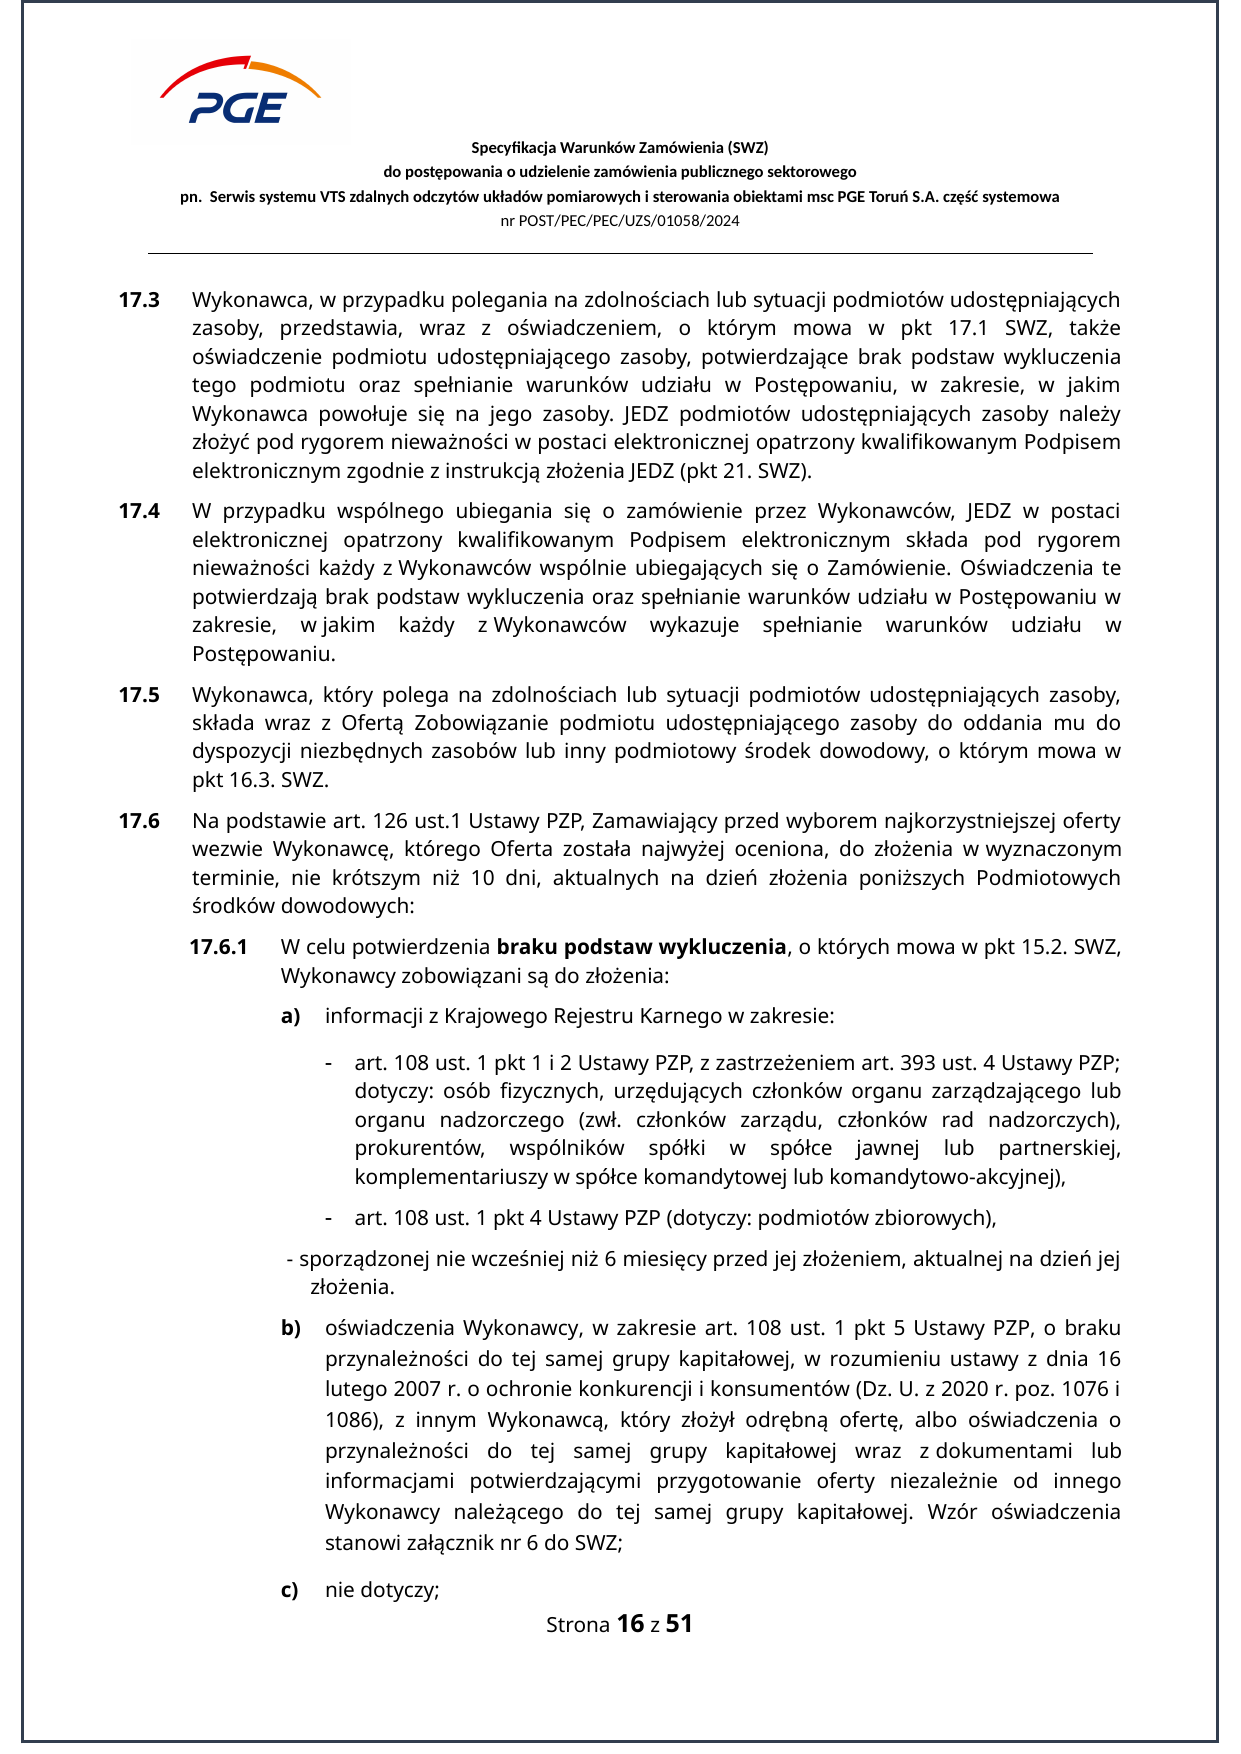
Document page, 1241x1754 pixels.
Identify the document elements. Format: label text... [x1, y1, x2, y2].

list a) informacji z Krajowego Rejestru Karnego w zakresie: [281, 1002, 1093, 1030]
text b) oświadczenia Wykonawcy, w zakresie art. 108 ust. 1 pkt 5 Ustawy PZP, o braku przynależności do tej samej grupy kapitałowej, w rozumieniu ustawy z dnia 16 lutego 2007 r. o ochronie konkurencji i konsumentów (Dz. U. z 2020 r. poz. 1076 i 1086), z innym Wykonawcą, który złożył odrębną ofertę, albo oświadczenia o przynależności do tej samej grupy kapitałowej wraz z dokumentami lub informacjami potwierdzającymi przygotowanie oferty niezależnie od innego Wykonawcy należącego do tej samej grupy kapitałowej. Wzór oświadczenia stanowi załącznik nr 6 do SWZ; [281, 1313, 1122, 1556]
subtitle Na podstawie art. 126 ust.1 Ustawy PZP, Zamawiający przed wyborem najkorzystniejszej oferty wezwie Wykonawcę, którego Oferta została najwyżej oceniona, do złożenia w wyznaczonym terminie, nie krótszym niż 10 dni, aktualnych na dzień złożenia poniższych Podmiotowych środków dowodowych: [118, 806, 1122, 920]
subtitle art. 108 ust. 1 pkt 1 i 2 Ustawy PZP, z zastrzeżeniem art. 393 ust. 4 Ustawy PZP; dotyczy: osób fizycznych, urzędujących członków organu zarządzającego lub organu nadzorczego (zwł. członków zarządu, członków rad nadzorczych), prokurentów, wspólników spółki w spółce jawnej lub partnerskiej, komplementariuszy w spółce komandytowej lub komandytowo-akcyjnej), [325, 1048, 1122, 1190]
subtitle W celu potwierdzenia braku podstaw wykluczenia, o których mowa w pkt 15.2. SWZ, Wykonawcy zobowiązani są do złożenia: [189, 932, 1122, 989]
subtitle art. 108 ust. 1 pkt 4 Ustawy PZP (dotyczy: podmiotów zbiorowych), [325, 1203, 1122, 1231]
subtitle Wykonawca, który polega na zdolnościach lub sytuacji podmiotów udostępniających zasoby, składa wraz z Ofertą Zobowiązanie podmiotu udostępniającego zasoby do oddania mu do dyspozycji niezbędnych zasobów lub inny podmiotowy środek dowodowy, o którym mowa w pkt 16.3. SWZ. [118, 680, 1122, 793]
subtitle W przypadku wspólnego ubiegania się o zamówienie przez Wykonawców, JEDZ w postaci elektronicznej opatrzony kwalifikowanym Podpisem elektronicznym składa pod rygorem nieważności każdy z Wykonawców wspólnie ubiegających się o Zamówienie. Oświadczenia te potwierdzają brak podstaw wykluczenia oraz spełnianie warunków udziału w Postępowaniu w zakresie, w jakim każdy z Wykonawców wykazuje spełnianie warunków udziału w Postępowaniu. [118, 497, 1122, 667]
text c) nie dotyczy; [281, 1575, 1122, 1603]
picture [131, 39, 351, 145]
subtitle Wykonawca, w przypadku polegania na zdolnościach lub sytuacji podmiotów udostępniających zasoby, przedstawia, wraz z oświadczeniem, o którym mowa w pkt 17.1 SWZ, także oświadczenie podmiotu udostępniającego zasoby, potwierdzające brak podstaw wykluczenia tego podmiotu oraz spełnianie warunków udziału w Postępowaniu, w zakresie, w jakim Wykonawca powołuje się na jego zasoby. JEDZ podmiotów udostępniających zasoby należy złożyć pod rygorem nieważności w postaci elektronicznej opatrzony kwalifikowanym Podpisem elektronicznym zgodnie z instrukcją złożenia JEDZ (pkt 21. SWZ). [118, 285, 1122, 484]
subtitle - sporządzonej nie wcześniej niż 6 miesięcy przed jej złożeniem, aktualnej na dzień jej złożenia. [281, 1244, 1122, 1301]
